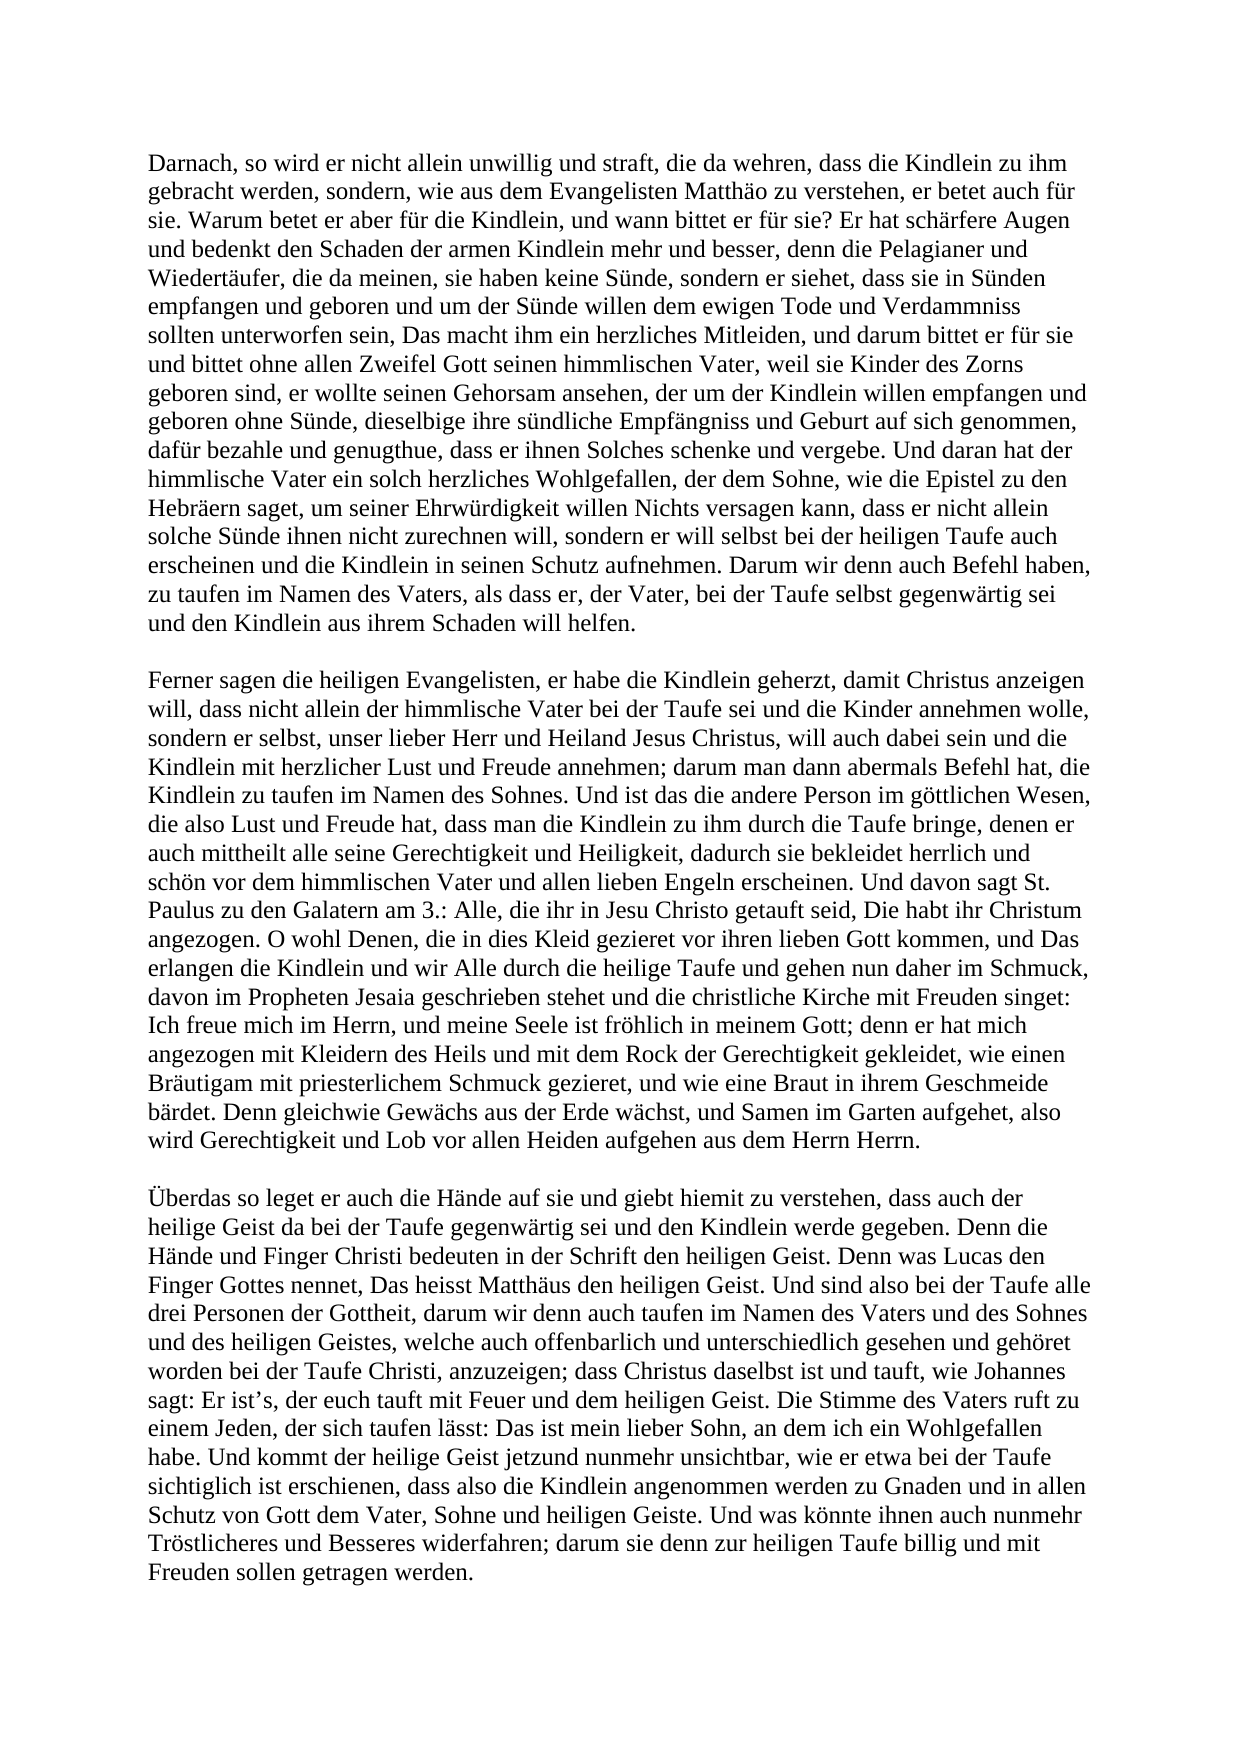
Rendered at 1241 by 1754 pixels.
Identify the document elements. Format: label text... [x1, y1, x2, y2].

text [148, 1328, 1093, 1615]
text Darnach, so wird er nicht allein unwillig und straft, die da wehren, dass die Kindlein zu ihm gebracht werden, sondern, wie aus dem Evangelisten Matthäo zu verstehen, er betet auch für sie. Warum betet er aber für die Kindlein, und wann bittet er für sie? Er hat schärfere Augen und bedenkt den Schaden der armen Kindlein mehr und besser, denn die Pelagianer und Wiedertäufer, die da meinen, sie haben keine Sünde, sondern er siehet, dass sie in Sünden empfangen und geboren und um der Sünde willen dem ewigen Tode und Verdammniss sollten unterworfen sein, Das macht ihm ein herzliches Mitleiden, und darum bittet er für sie und bittet ohne allen Zweifel Gott seinen himmlischen Vater, weil sie Kinder des Zorns geboren sind, er wollte seinen Gehorsam ansehen, der um der Kindlein willen empfangen und geboren ohne Sünde, dieselbige ihre sündliche Empfängniss und Geburt auf sich genommen, dafür bezahle und genugthue, dass er ihnen Solches schenke und vergebe. Und daran hat der himmlische Vater ein solch herzliches Wohlgefallen, der dem Sohne, wie die Epistel zu den Hebräern saget, um seiner Ehrwürdigkeit willen Nichts versagen kann, dass er nicht allein solche Sünde ihnen nicht zurechnen will, sondern er will selbst bei der heiligen Taufe auch erscheinen und die Kindlein in seinen Schutz aufnehmen. Darum wir denn auch Befehl haben, zu taufen im Namen des Vaters, als dass er, der Vater, bei der Taufe selbst gegenwärtig sei und den Kindlein aus ihrem Schaden will helfen. [148, 292, 1093, 781]
text Ferner sagen die heiligen Evangelisten, er habe die Kindlein geherzt, damit Christus anzeigen will, dass nicht allein der himmlische Vater bei der Taufe sei und die Kinder annehmen wolle, sondern er selbst, unser lieber Herr und Heiland Jesus Christus, will auch dabei sein und die Kindlein mit herzlicher Lust und Freude annehmen; darum man dann abermals Befehl hat, die Kindlein zu taufen im Namen des Sohnes. Und ist das die andere Person im göttlichen Wesen, die also Lust und Freude hat, dass man die Kindlein zu ihm durch die Taufe bringe, denen er auch mittheilt alle seine Gerechtigkeit und Heiligkeit, dadurch sie bekleidet herrlich und schön vor dem himmlischen Vater und allen lieben Engeln erscheinen. Und davon sagt St. Paulus zu den Galatern am 3.: Alle, die ihr in Jesu Christo getauft seid, Die habt ihr Christum angezogen. O wohl Denen, die in dies Kleid gezieret vor ihren lieben Gott kommen, und Das erlangen die Kindlein und wir Alle durch die heilige Taufe und gehen nun daher im Schmuck, davon im Propheten Jesaia geschrieben stehet und die christliche Kirche mit Freuden singet: Ich freue mich im Herrn, und meine Seele ist fröhlich in meinem Gott; denn er hat mich angezogen mit Kleidern des Heils und mit dem Rock der Gerechtigkeit gekleidet, wie einen Bräutigam mit priesterlichem Schmuck gezieret, und wie eine Braut in ihrem Geschmeide bärdet. Denn gleichwie Gewächs aus der Erde wächst, und Samen im Garten aufgehet, also wird Gerechtigkeit und Lob vor allen Heiden aufgehen aus dem Herrn Herrn. [148, 810, 1093, 1298]
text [148, 148, 1093, 263]
